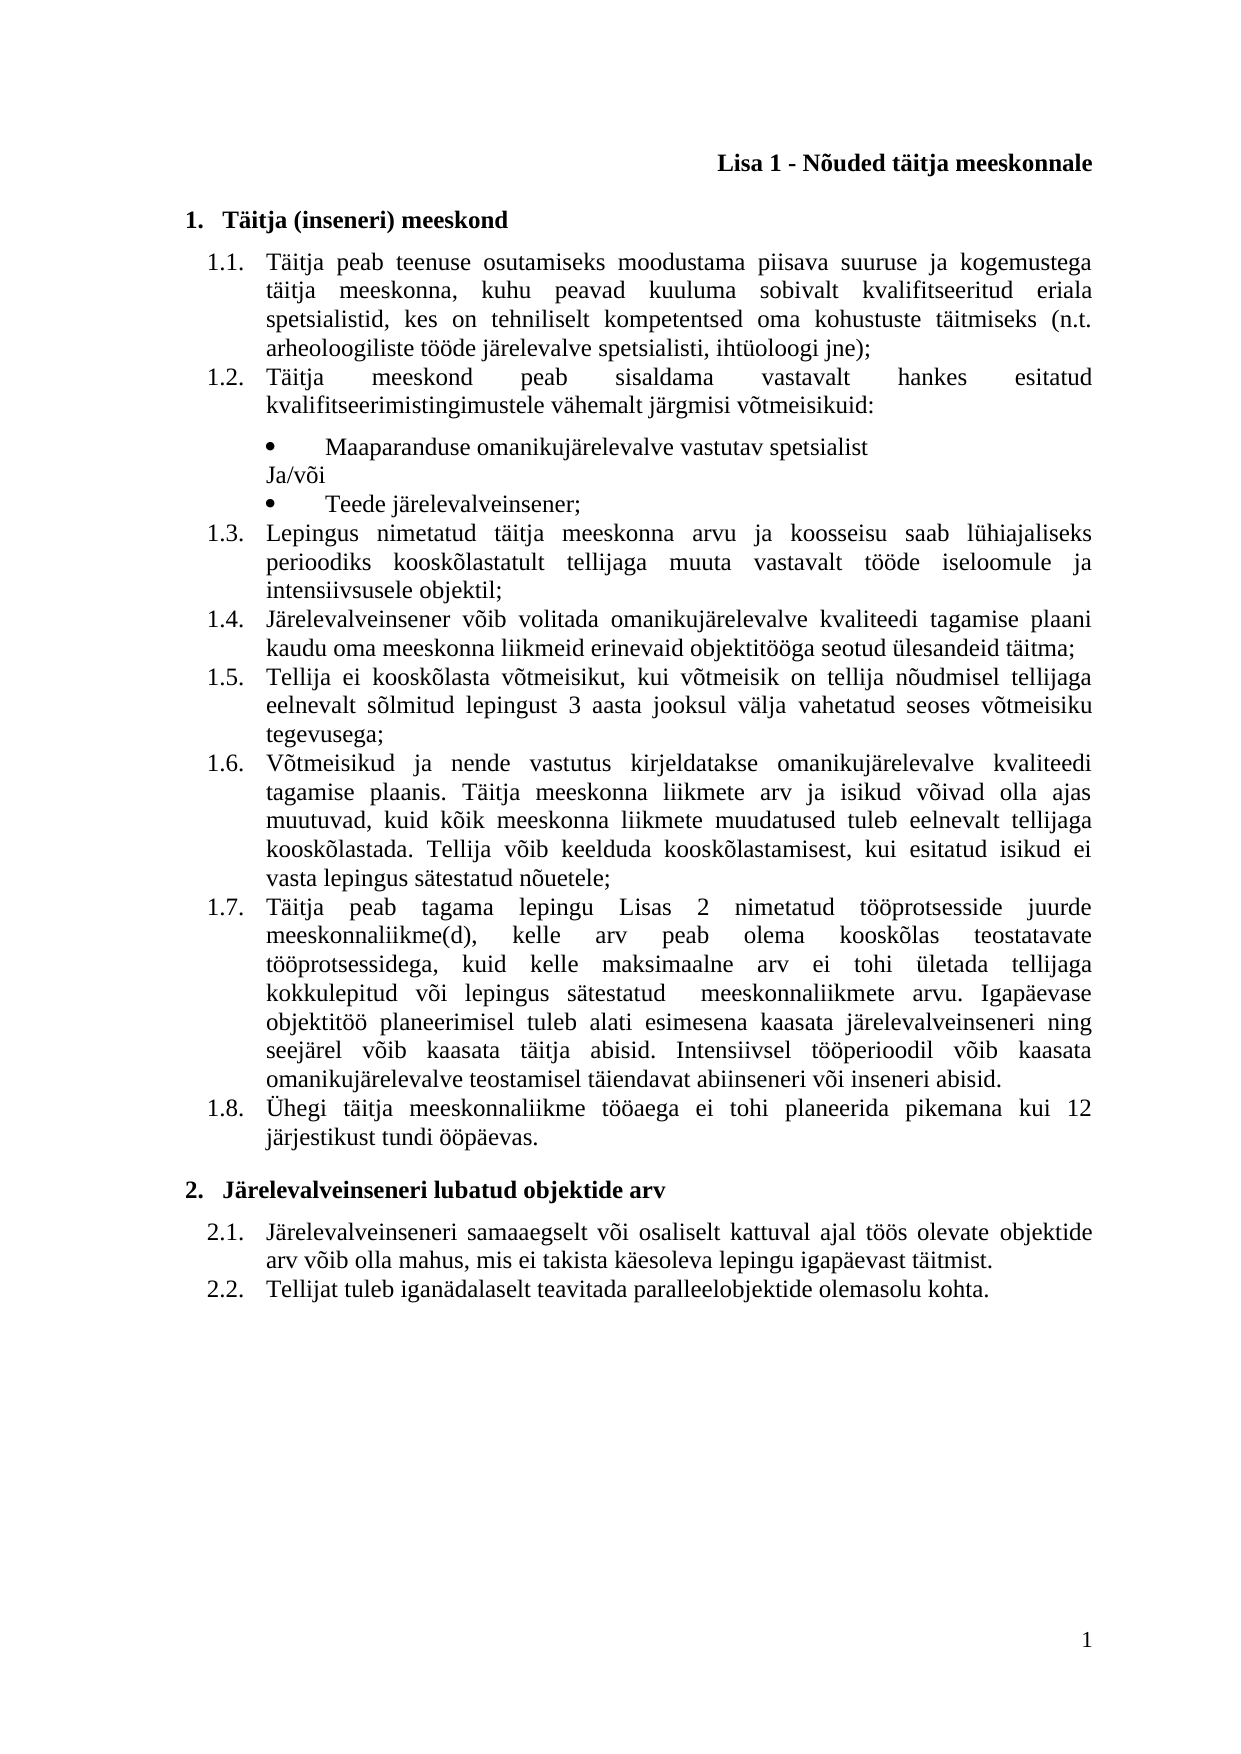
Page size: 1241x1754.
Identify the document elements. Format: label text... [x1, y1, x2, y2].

list Järelevalveinseneri samaaegselt või osaliselt kattuval ajal töös olevate objektide arv võib olla mahus, mis ei takista käesoleva lepingu igapäevast täitmist. [207, 1217, 1093, 1274]
text Lisa 1 - Nõuded täitja meeskonnale [148, 148, 1093, 176]
list Täitja peab teenuse osutamiseks moodustama piisava suuruse ja kogemustega täitja meeskonna, kuhu peavad kuuluma sobivalt kvalifitseeritud eriala spetsialistid, kes on tehniliselt kompetentsed oma kohustuste täitmiseks (n.t. arheoloogiliste tööde järelevalve spetsialisti, ihtüoloogi jne); [207, 247, 1093, 362]
list Võtmeisikud ja nende vastutus kirjeldatakse omanikujärelevalve kvaliteedi tagamise plaanis. Täitja meeskonna liikmete arv ja isikud võivad olla ajas muutuvad, kuid kõik meeskonna liikmete muudatused tuleb eelnevalt tellijaga kooskõlastada. Tellija võib keelduda kooskõlastamisest, kui esitatud isikud ei vasta lepingus sätestatud nõuetele; [207, 748, 1093, 892]
list Järelevalveinseneri lubatud objektide arv [185, 1176, 1093, 1204]
list Maaparanduse omanikujärelevalve vastutav spetsialist [266, 432, 1093, 461]
text Ja/või [266, 461, 1093, 489]
list Tellijat tuleb iganädalaselt teavitada paralleelobjektide olemasolu kohta. [207, 1274, 1093, 1303]
list Täitja peab tagama lepingu Lisas 2 nimetatud tööprotsesside juurde meeskonnaliikme(d), kelle arv peab olema kooskõlas teostatavate tööprotsessidega, kuid kelle maksimaalne arv ei tohi ületada tellijaga kokkulepitud või lepingus sätestatud meeskonnaliikmete arvu. Igapäevase objektitöö planeerimisel tuleb alati esimesena kaasata järelevalveinseneri ning seejärel võib kaasata täitja abisid. Intensiivsel tööperioodil võib kaasata omanikujärelevalve teostamisel täiendavat abiinseneri või inseneri abisid. [207, 892, 1093, 1093]
list Teede järelevalveinsener; [266, 489, 1093, 518]
list Järelevalveinsener võib volitada omanikujärelevalve kvaliteedi tagamise plaani kaudu oma meeskonna liikmeid erinevaid objektitööga seotud ülesandeid täitma; [207, 604, 1093, 662]
list Täitja (inseneri) meeskond [185, 206, 1093, 234]
list Lepingus nimetatud täitja meeskonna arvu ja koosseisu saab lühiajaliseks perioodiks kooskõlastatult tellijaga muuta vastavalt tööde iseloomule ja intensiivsusele objektil; [207, 518, 1093, 604]
list Tellija ei kooskõlasta võtmeisikut, kui võtmeisik on tellija nõudmisel tellijaga eelnevalt sõlmitud lepingust 3 aasta jooksul välja vahetatud seoses võtmeisiku tegevusega; [207, 662, 1093, 748]
list Ühegi täitja meeskonnaliikme tööaega ei tohi planeerida pikemana kui 12 järjestikust tundi ööpäevas. [207, 1093, 1093, 1151]
list Täitja meeskond peab sisaldama vastavalt hankes esitatud kvalifitseerimistingimustele vähemalt järgmisi võtmeisikuid: [207, 362, 1093, 419]
